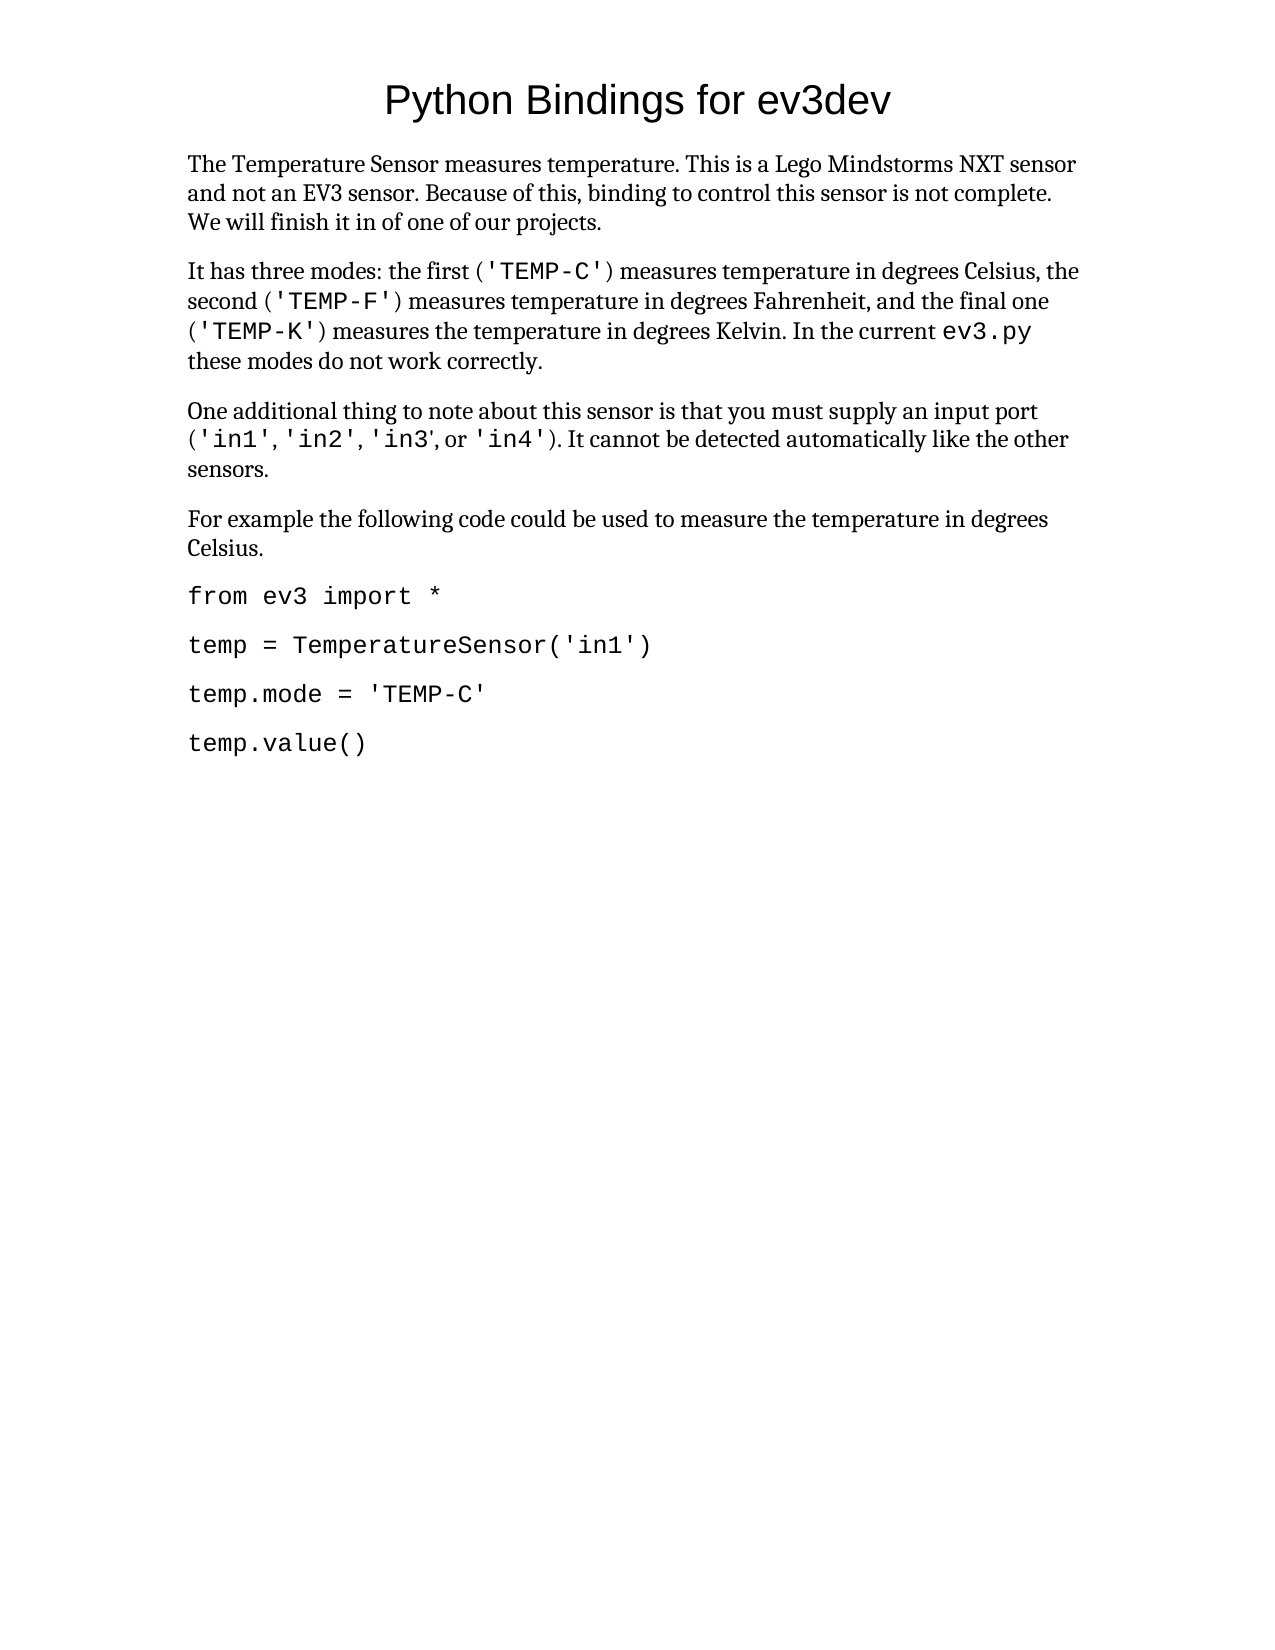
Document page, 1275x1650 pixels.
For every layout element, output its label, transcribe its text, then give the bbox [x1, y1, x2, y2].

text For example the following code could be used to measure the temperature in degrees Celsius. [187, 505, 1087, 562]
text temp.value() [187, 731, 1087, 759]
text It has three modes: the first ('TEMP-C') measures temperature in degrees Celsius, the second ('TEMP-F') measures temperature in degrees Fahrenheit, and the final one ('TEMP-K') measures the temperature in degrees Kelvin. In the current ev3.py these modes do not work correctly. [187, 257, 1087, 376]
text One additional thing to note about this sensor is that you must supply an input port ('in1', 'in2', 'in3', or 'in4'). It cannot be detected automatically like the other sensors. [187, 397, 1087, 484]
text The Temperature Sensor measures temperature. This is a Lego Mindstorms NXT sensor and not an EV3 sensor. Because of this, binding to control this sensor is not complete. We will finish it in of one of our projects. [187, 150, 1087, 236]
text temp.mode = 'TEMP-C' [187, 682, 1087, 710]
text from ev3 import * [187, 583, 1087, 612]
text temp = TemperatureSensor('in1') [187, 632, 1087, 661]
